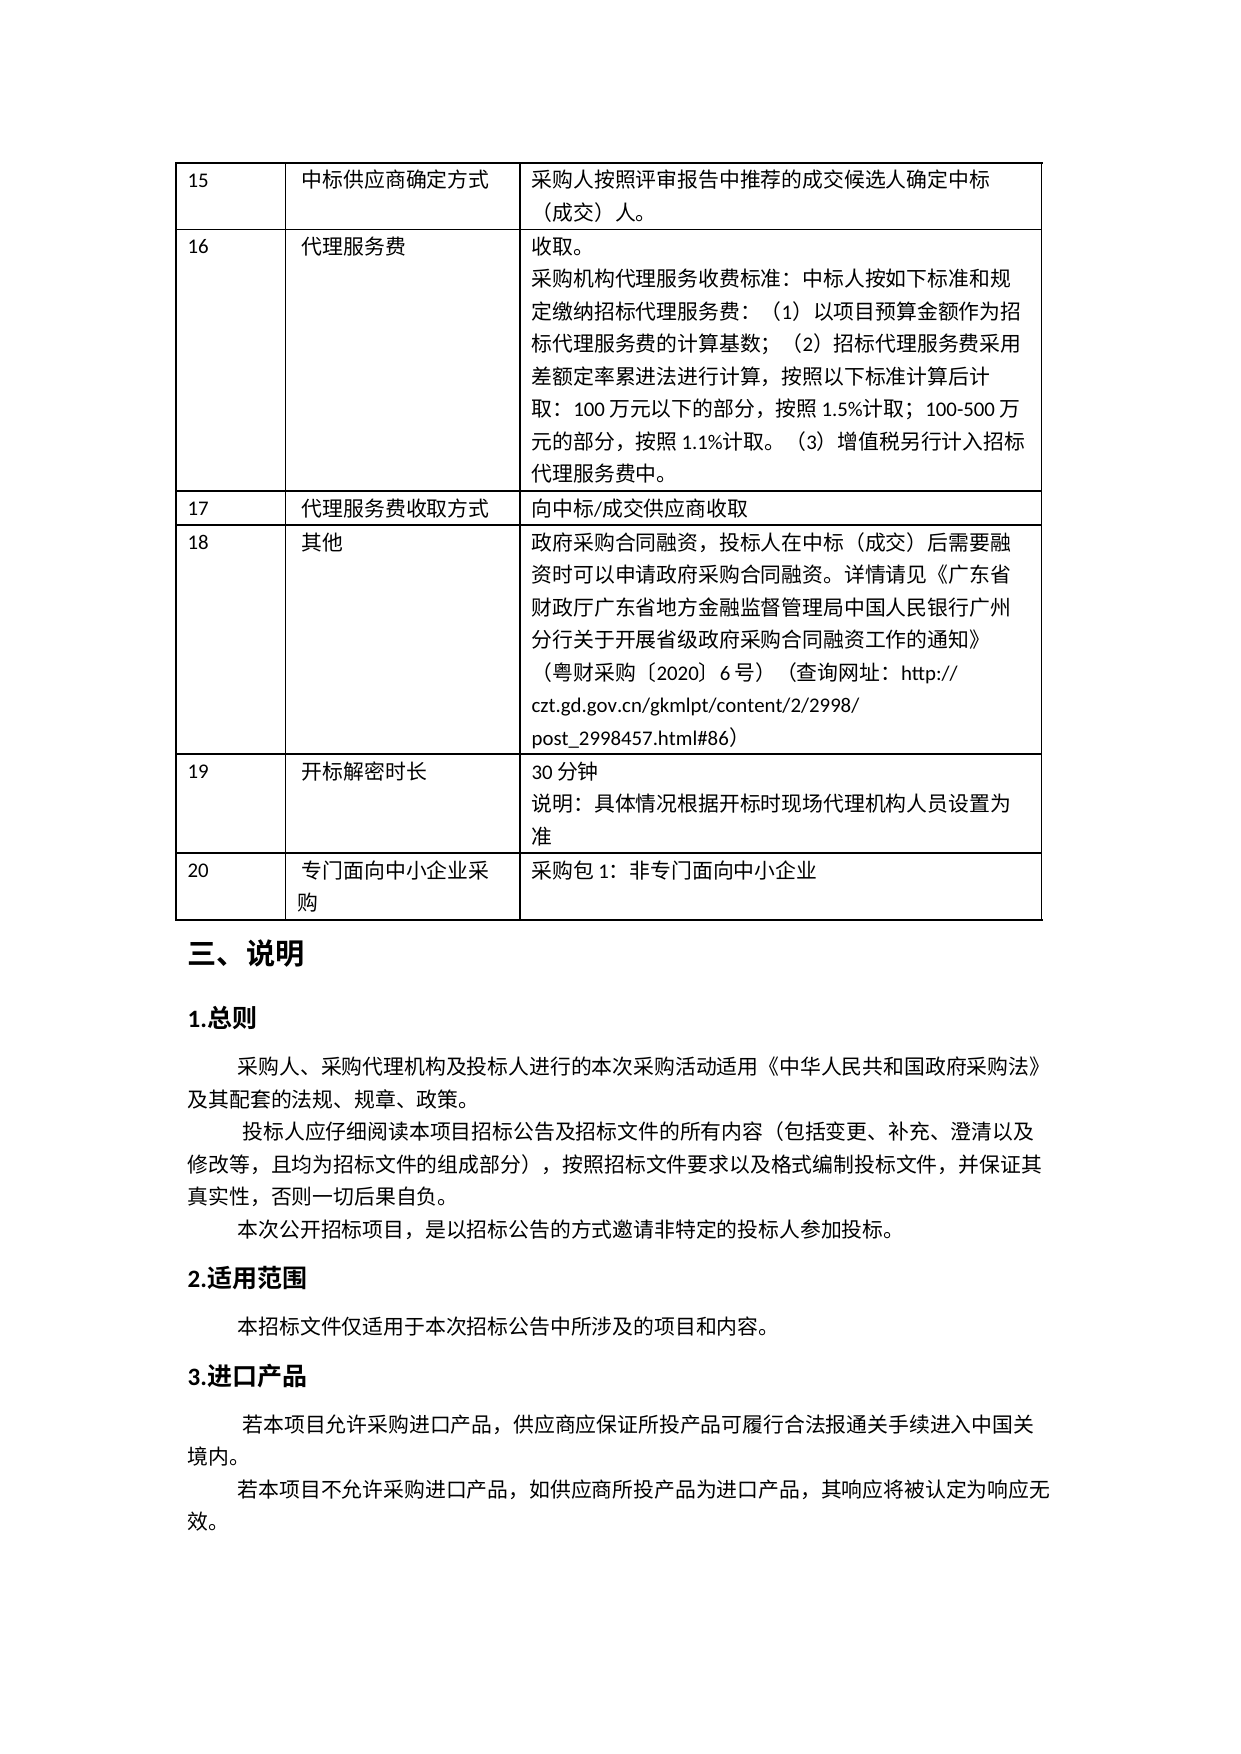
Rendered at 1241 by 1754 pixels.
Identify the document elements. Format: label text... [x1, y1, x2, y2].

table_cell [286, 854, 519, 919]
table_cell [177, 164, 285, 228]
text 采购人、采购代理机构及投标人进行的本次采购活动适用《中华人民共和国政府采购法》及其配套的法规、规章、政策。 [187, 1050, 1053, 1115]
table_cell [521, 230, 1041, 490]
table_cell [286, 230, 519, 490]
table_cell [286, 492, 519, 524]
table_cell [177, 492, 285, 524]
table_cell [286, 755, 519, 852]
text 本次公开招标项目，是以招标公告的方式邀请非特定的投标人参加投标。 [187, 1213, 1053, 1245]
text 投标人应仔细阅读本项目招标公告及招标文件的所有内容（包括变更、补充、澄清以及修改等，且均为招标文件的组成部分），按照招标文件要求以及格式编制投标文件，并保证其真实性，否则一切后果自负。 [187, 1115, 1053, 1213]
text 若本项目允许采购进口产品，供应商应保证所投产品可履行合法报通关手续进入中国关境内。 [187, 1408, 1053, 1473]
text 三、说明 [187, 920, 1053, 985]
text 本招标文件仅适用于本次招标公告中所涉及的项目和内容。 [187, 1310, 1053, 1343]
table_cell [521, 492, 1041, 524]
text 3.进口产品 [187, 1343, 1053, 1408]
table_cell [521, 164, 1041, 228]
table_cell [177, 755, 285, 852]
text 若本项目不允许采购进口产品，如供应商所投产品为进口产品，其响应将被认定为响应无效。 [187, 1473, 1053, 1538]
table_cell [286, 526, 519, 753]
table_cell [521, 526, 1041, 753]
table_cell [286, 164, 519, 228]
text 2.适用范围 [187, 1245, 1053, 1310]
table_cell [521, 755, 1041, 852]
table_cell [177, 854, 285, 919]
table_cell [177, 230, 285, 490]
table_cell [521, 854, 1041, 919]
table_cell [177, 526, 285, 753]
text 1.总则 [187, 985, 1053, 1050]
